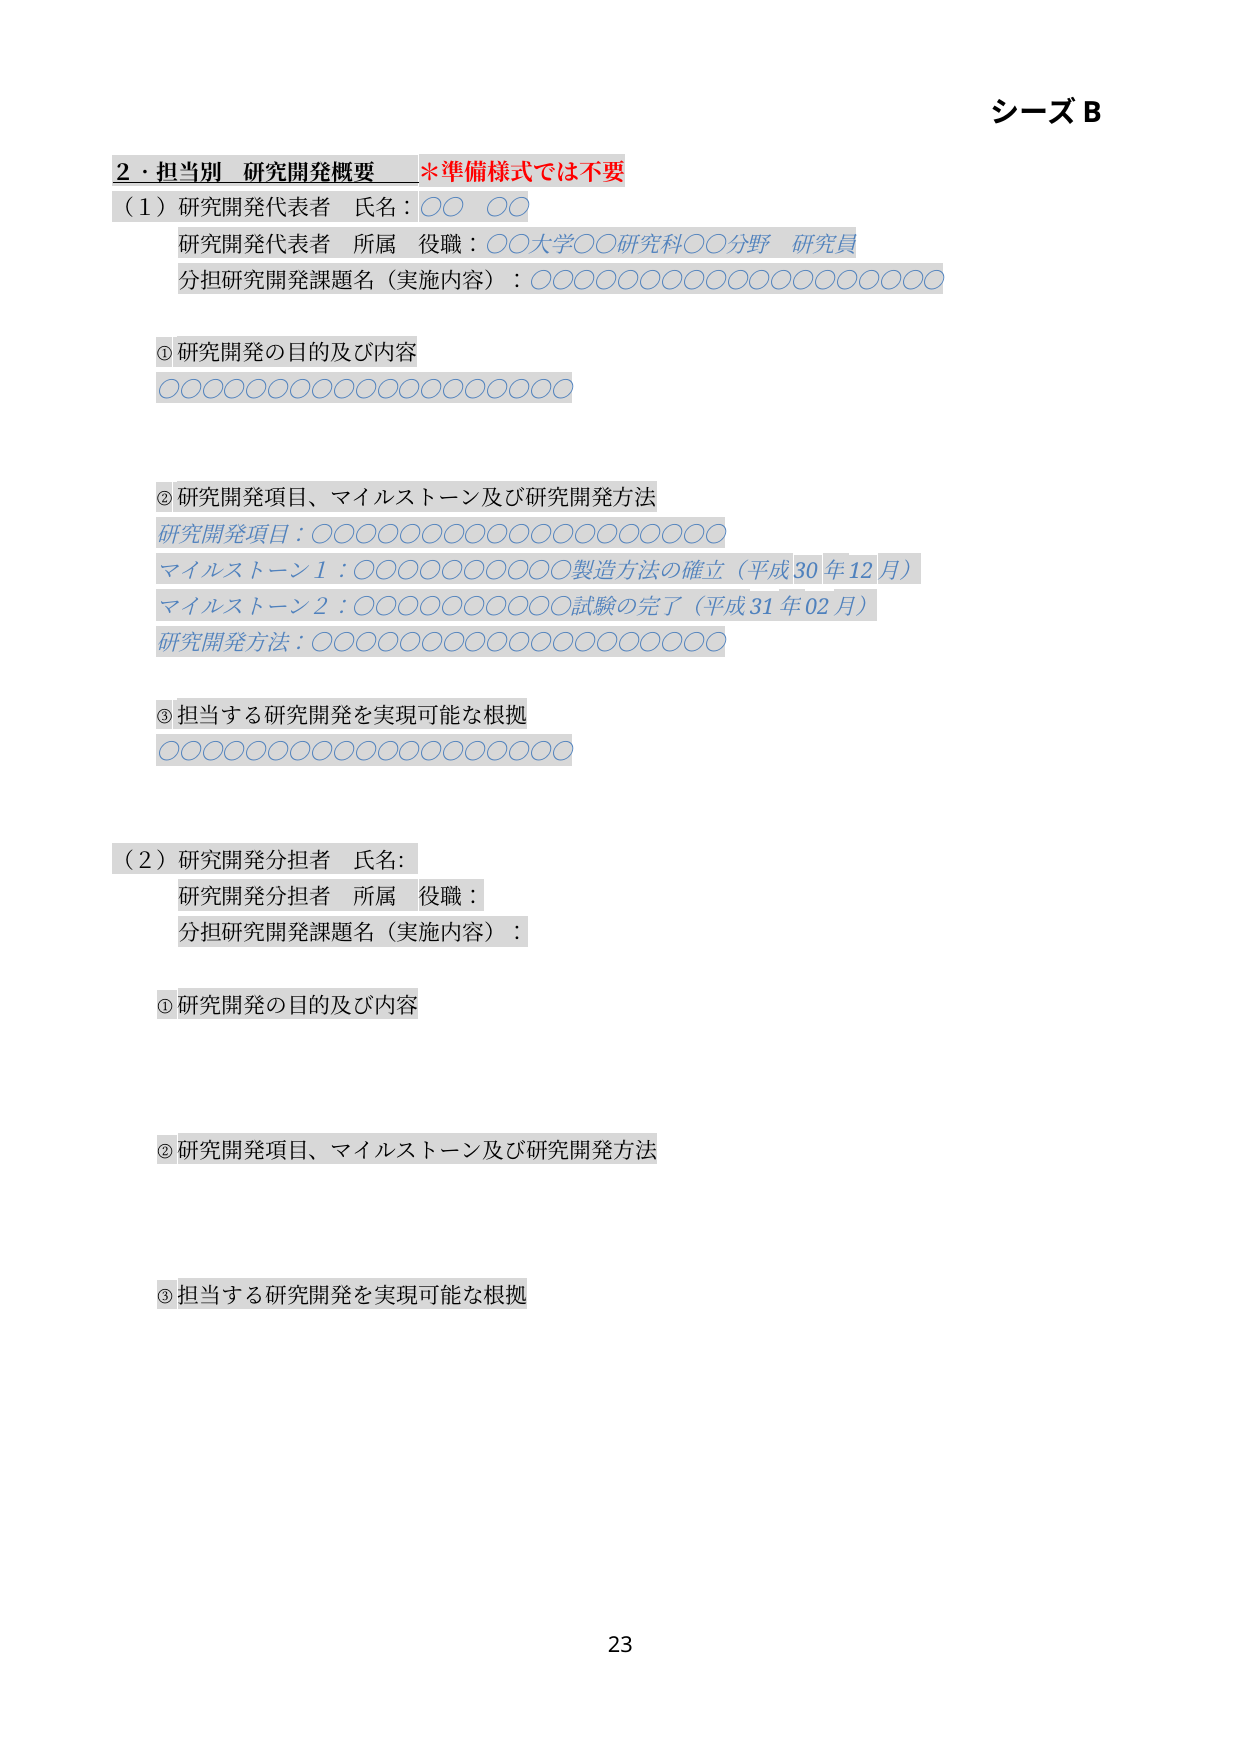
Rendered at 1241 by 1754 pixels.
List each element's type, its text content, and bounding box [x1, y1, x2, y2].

text ②研究開発項目、マイルストーン及び研究開発方法 [156, 1131, 1128, 1167]
text ③担当する研究開発を実現可能な根拠 [156, 1276, 1128, 1312]
text ②研究開発項目、マイルストーン及び研究開発方法 [112, 478, 1128, 514]
text マイルストーン１：〇〇〇〇〇〇〇〇〇〇製造方法の確立（平成30年12月） [156, 551, 1128, 587]
text （１）研究開発代表者 氏名：〇〇 〇〇 [112, 188, 1128, 224]
text （２）研究開発分担者 氏名： [112, 841, 1128, 877]
text ２．担当別 研究開発概要 ＊準備様式では不要 [112, 152, 1128, 188]
text 分担研究開発課題名（実施内容）： [112, 913, 1128, 949]
text 分担研究開発課題名（実施内容）：〇〇〇〇〇〇〇〇〇〇〇〇〇〇〇〇〇〇〇 [112, 261, 1128, 297]
text マイルストーン２：〇〇〇〇〇〇〇〇〇〇試験の完了（平成31年02月） [156, 587, 1128, 623]
text ①研究開発の目的及び内容 [156, 986, 1128, 1022]
text 研究開発分担者 所属 役職： [112, 877, 1128, 913]
text 研究開発方法：〇〇〇〇〇〇〇〇〇〇〇〇〇〇〇〇〇〇〇 [156, 623, 1128, 659]
text 研究開発項目：〇〇〇〇〇〇〇〇〇〇〇〇〇〇〇〇〇〇〇 [156, 514, 1128, 551]
text ③担当する研究開発を実現可能な根拠 [112, 696, 1128, 732]
text 〇〇〇〇〇〇〇〇〇〇〇〇〇〇〇〇〇〇〇 [112, 732, 1128, 768]
text 研究開発代表者 所属 役職：〇〇大学〇〇研究科〇〇分野 研究員 [112, 224, 1128, 261]
text ①研究開発の目的及び内容 [112, 333, 1128, 369]
text 〇〇〇〇〇〇〇〇〇〇〇〇〇〇〇〇〇〇〇 [112, 369, 1128, 406]
